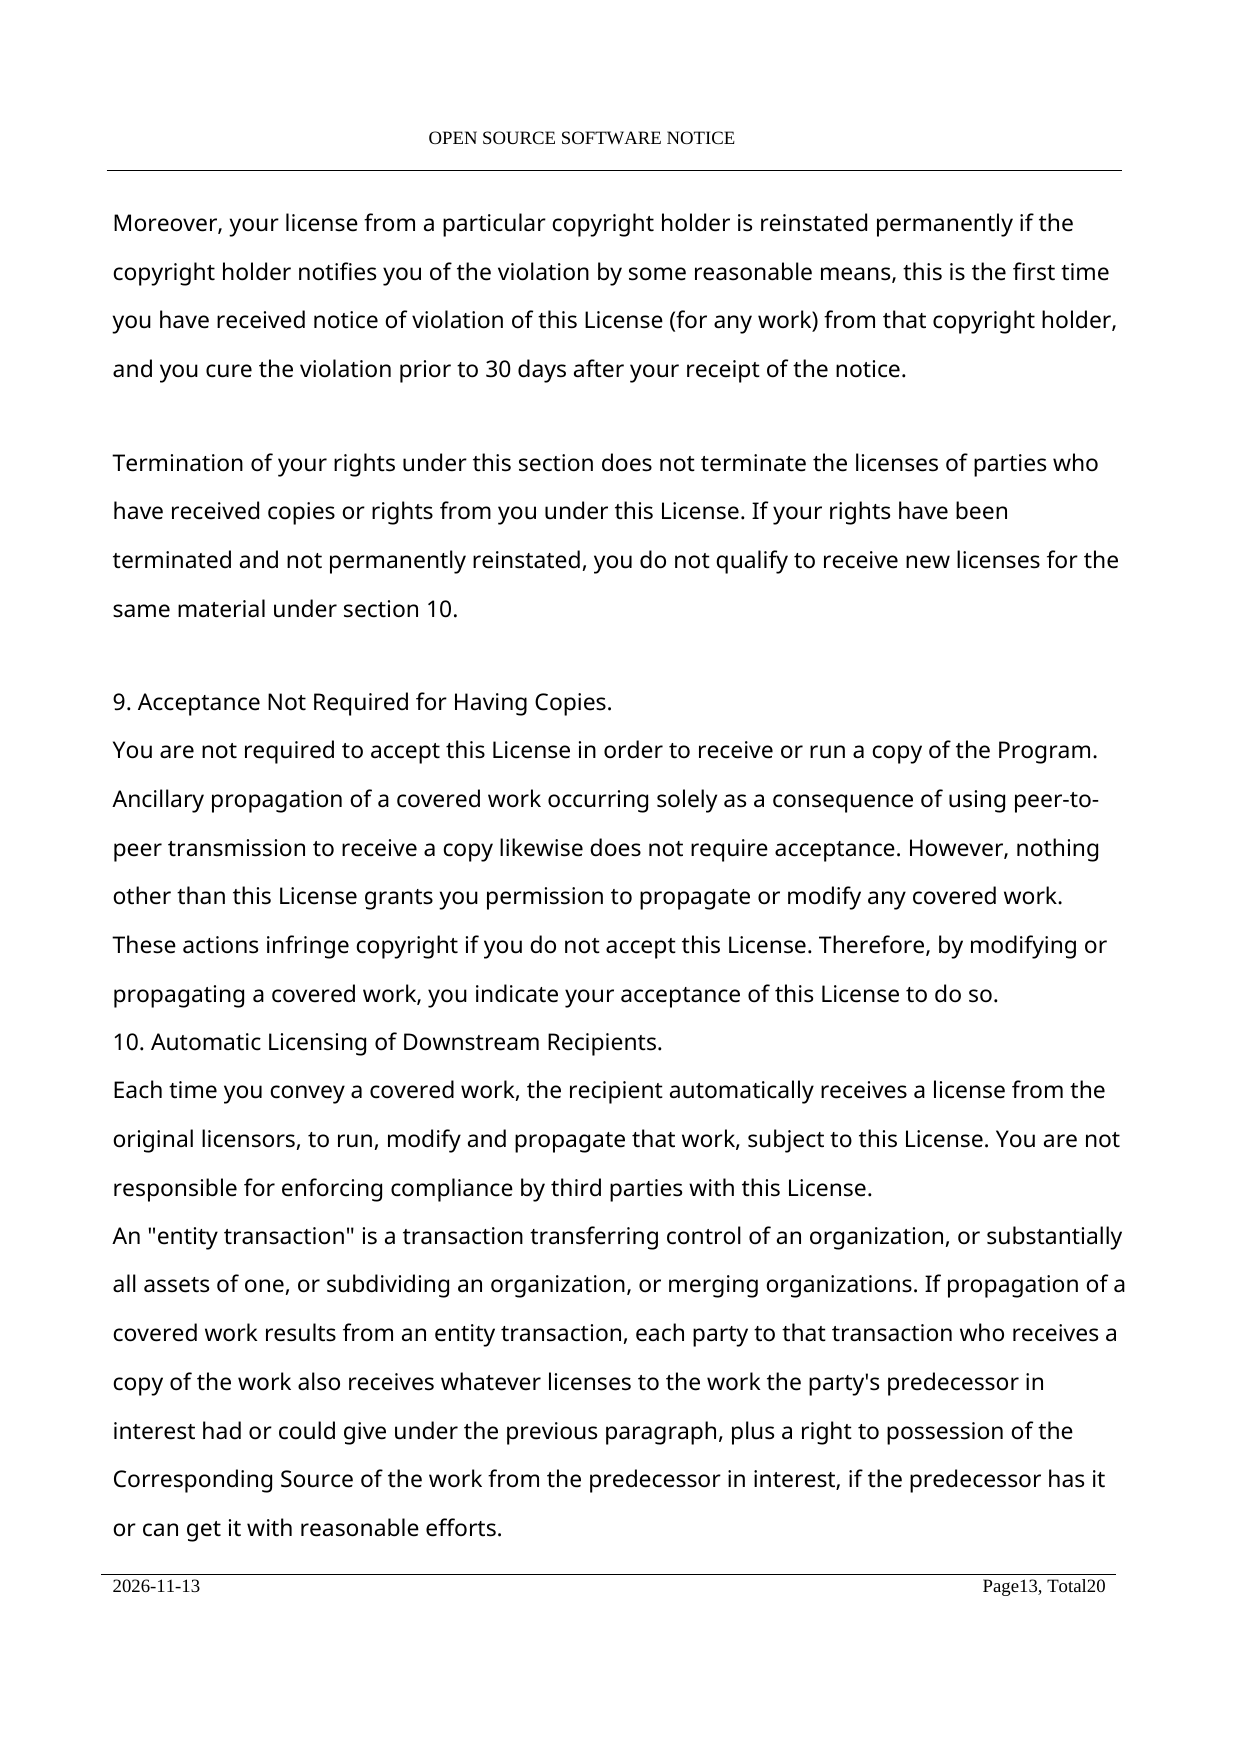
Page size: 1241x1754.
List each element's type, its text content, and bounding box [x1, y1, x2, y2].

text 9. Acceptance Not Required for Having Copies. [112, 685, 1128, 718]
text 10. Automatic Licensing of Downstream Recipients. [112, 1025, 1128, 1058]
text Termination of your rights under this section does not terminate the licenses of parties who have received copies or rights from you under this License. If your rights have been terminated and not permanently reinstated, you do not qualify to receive new licenses for the same material under section 10. [112, 446, 1128, 624]
text You are not required to accept this License in order to receive or run a copy of the Program. Ancillary propagation of a covered work occurring solely as a consequence of using peer-to-peer transmission to receive a copy likewise does not require acceptance. However, nothing other than this License grants you permission to propagate or modify any covered work. These actions infringe copyright if you do not accept this License. Therefore, by modifying or propagating a covered work, you indicate your acceptance of this License to do so. [112, 733, 1128, 1010]
text An "entity transaction" is a transaction transferring control of an organization, or substantially all assets of one, or subdividing an organization, or merging organizations. If propagation of a covered work results from an entity transaction, each party to that transaction who receives a copy of the work also receives whatever licenses to the work the party's predecessor in interest had or could give under the previous paragraph, plus a right to possession of the Corresponding Source of the work from the predecessor in interest, if the predecessor has it or can get it with reasonable efforts. [112, 1219, 1128, 1544]
text Moreover, your license from a particular copyright holder is reinstated permanently if the copyright holder notifies you of the violation by some reasonable means, this is the first time you have received notice of violation of this License (for any work) from that copyright holder, and you cure the violation prior to 30 days after your receipt of the notice. [112, 206, 1128, 385]
text Each time you convey a covered work, the recipient automatically receives a license from the original licensors, to run, modify and propagate that work, subject to this License. You are not responsible for enforcing compliance by third parties with this License. [112, 1073, 1128, 1203]
